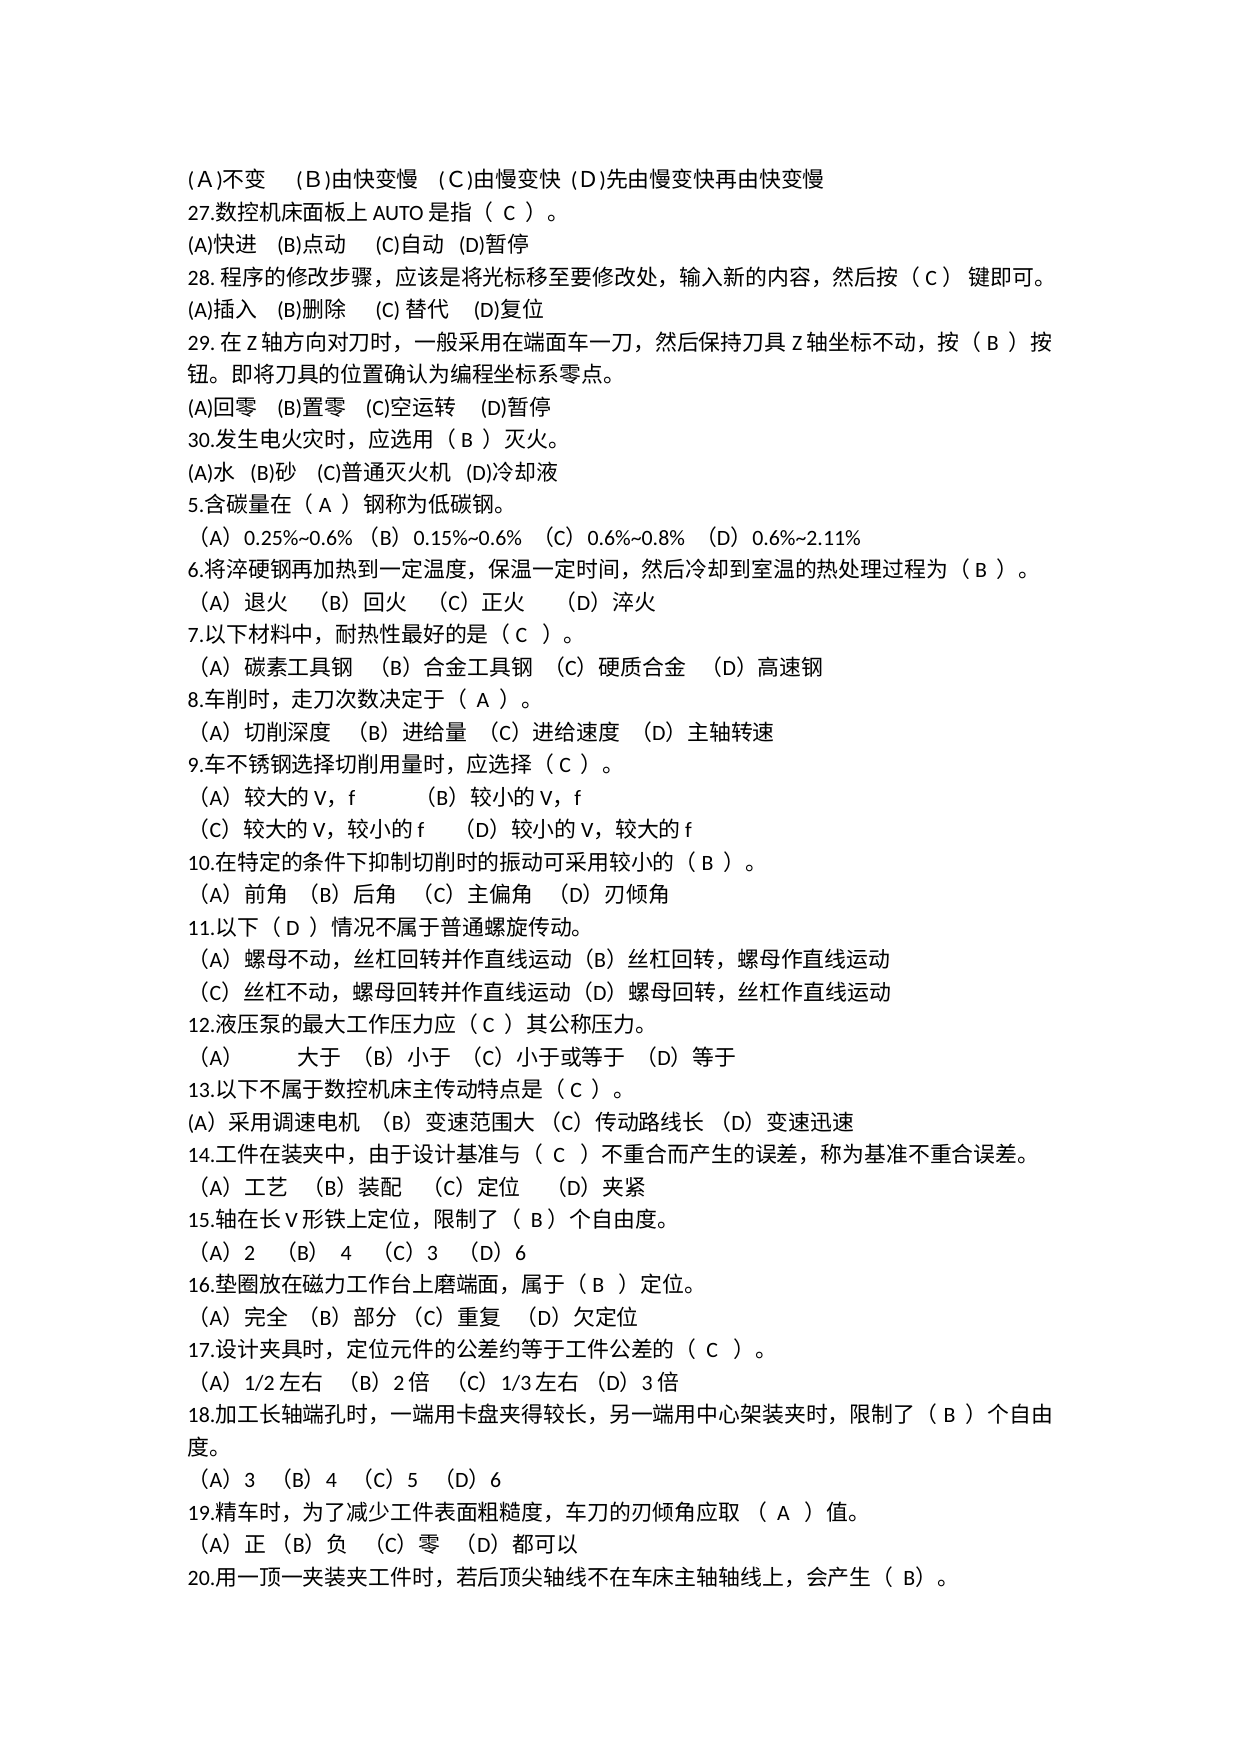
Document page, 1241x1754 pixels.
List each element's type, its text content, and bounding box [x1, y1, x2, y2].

text 10.在特定的条件下抑制切削时的振动可采用较小的（ B ）。 [187, 844, 1053, 877]
text (A）采用调速电机 （B）变速范围大 （C）传动路线长 （D）变速迅速 [187, 1104, 1053, 1137]
text 12.液压泵的最大工作压力应（ C ）其公称压力。 [187, 1007, 1053, 1039]
text （A）2 （B） 4 （C）3 （D）6 [187, 1234, 1053, 1267]
text 11.以下（ D ）情况不属于普通螺旋传动。 [187, 909, 1053, 942]
text 29. 在Z轴方向对刀时，一般采用在端面车一刀，然后保持刀具Z轴坐标不动，按（ B ）按钮。即将刀具的位置确认为编程坐标系零点。 [187, 324, 1053, 389]
text （C）较大的V，较小的f （D）较小的V，较大的f [187, 812, 1053, 844]
text (A)回零 (B)置零 (C)空运转 (D)暂停 [187, 389, 1053, 422]
text （A）工艺 （B）装配 （C）定位 （D）夹紧 [187, 1169, 1053, 1202]
text （A）完全 （B）部分 （C）重复 （D）欠定位 [187, 1299, 1053, 1332]
text 16.垫圈放在磁力工作台上磨端面，属于（ B ）定位。 [187, 1267, 1053, 1299]
text （A）0.25%~0.6% （B）0.15%~0.6% （C）0.6%~0.8% （D）0.6%~2.11% [187, 519, 1053, 552]
text 18.加工长轴端孔时，一端用卡盘夹得较长，另一端用中心架装夹时，限制了（ B ）个自由度。 [187, 1397, 1053, 1462]
text 13.以下不属于数控机床主传动特点是（ C ）。 [187, 1072, 1053, 1104]
text （C）丝杠不动，螺母回转并作直线运动（D）螺母回转，丝杠作直线运动 [187, 974, 1053, 1007]
text 9.车不锈钢选择切削用量时，应选择（ C ）。 [187, 747, 1053, 779]
text 6.将淬硬钢再加热到一定温度，保温一定时间，然后冷却到室温的热处理过程为（ B ）。 [187, 552, 1053, 584]
text （A）较大的V，f （B）较小的V，f [187, 779, 1053, 812]
text 15.轴在长V形铁上定位，限制了（ B ）个自由度。 [187, 1202, 1053, 1234]
text （A）3 （B）4 （C）5 （D）6 [187, 1462, 1053, 1494]
text （A） 大于 （B）小于 （C）小于或等于 （D）等于 [187, 1039, 1053, 1072]
text （A）前角 （B）后角 （C）主偏角 （D）刃倾角 [187, 877, 1053, 909]
text (A)水 (B)砂 (C)普通灭火机 (D)冷却液 [187, 454, 1053, 487]
text （A）正 （B）负 （C）零 （D）都可以 [187, 1527, 1053, 1559]
text (Ａ)不变 (Ｂ)由快变慢 (Ｃ)由慢变快 (Ｄ)先由慢变快再由快变慢 [187, 162, 1053, 194]
text （A）1/2左右 （B）2倍 （C）1/3左右 （D）3倍 [187, 1364, 1053, 1397]
text 5.含碳量在（ A ）钢称为低碳钢。 [187, 487, 1053, 519]
text (A)插入 (B)删除 (C) 替代 (D)复位 [187, 292, 1053, 324]
text (A)快进 (B)点动 (C)自动 (D)暂停 [187, 227, 1053, 259]
text 7.以下材料中，耐热性最好的是（ C ）。 [187, 617, 1053, 649]
text 19.精车时，为了减少工件表面粗糙度，车刀的刃倾角应取 （ A ）值。 [187, 1494, 1053, 1527]
text 20.用一顶一夹装夹工件时，若后顶尖轴线不在车床主轴轴线上，会产生（ B）。 [187, 1559, 1053, 1592]
text 14.工件在装夹中，由于设计基准与（ C ）不重合而产生的误差，称为基准不重合误差。 [187, 1137, 1053, 1169]
text 27.数控机床面板上AUTO是指（ C ）。 [187, 194, 1053, 227]
text 17.设计夹具时，定位元件的公差约等于工件公差的（ C ）。 [187, 1332, 1053, 1364]
text （A）切削深度 （B）进给量 （C）进给速度 （D）主轴转速 [187, 714, 1053, 747]
text （A）碳素工具钢 （B）合金工具钢 （C）硬质合金 （D）高速钢 [187, 649, 1053, 682]
text （A）退火 （B）回火 （C）正火 （D）淬火 [187, 584, 1053, 617]
text 8.车削时，走刀次数决定于（ A ）。 [187, 682, 1053, 714]
text 30.发生电火灾时，应选用（ B ）灭火。 [187, 422, 1053, 454]
text （A）螺母不动，丝杠回转并作直线运动（B）丝杠回转，螺母作直线运动 [187, 942, 1053, 974]
text 28. 程序的修改步骤，应该是将光标移至要修改处，输入新的内容，然后按（ C ） 键即可。 [187, 259, 1053, 292]
